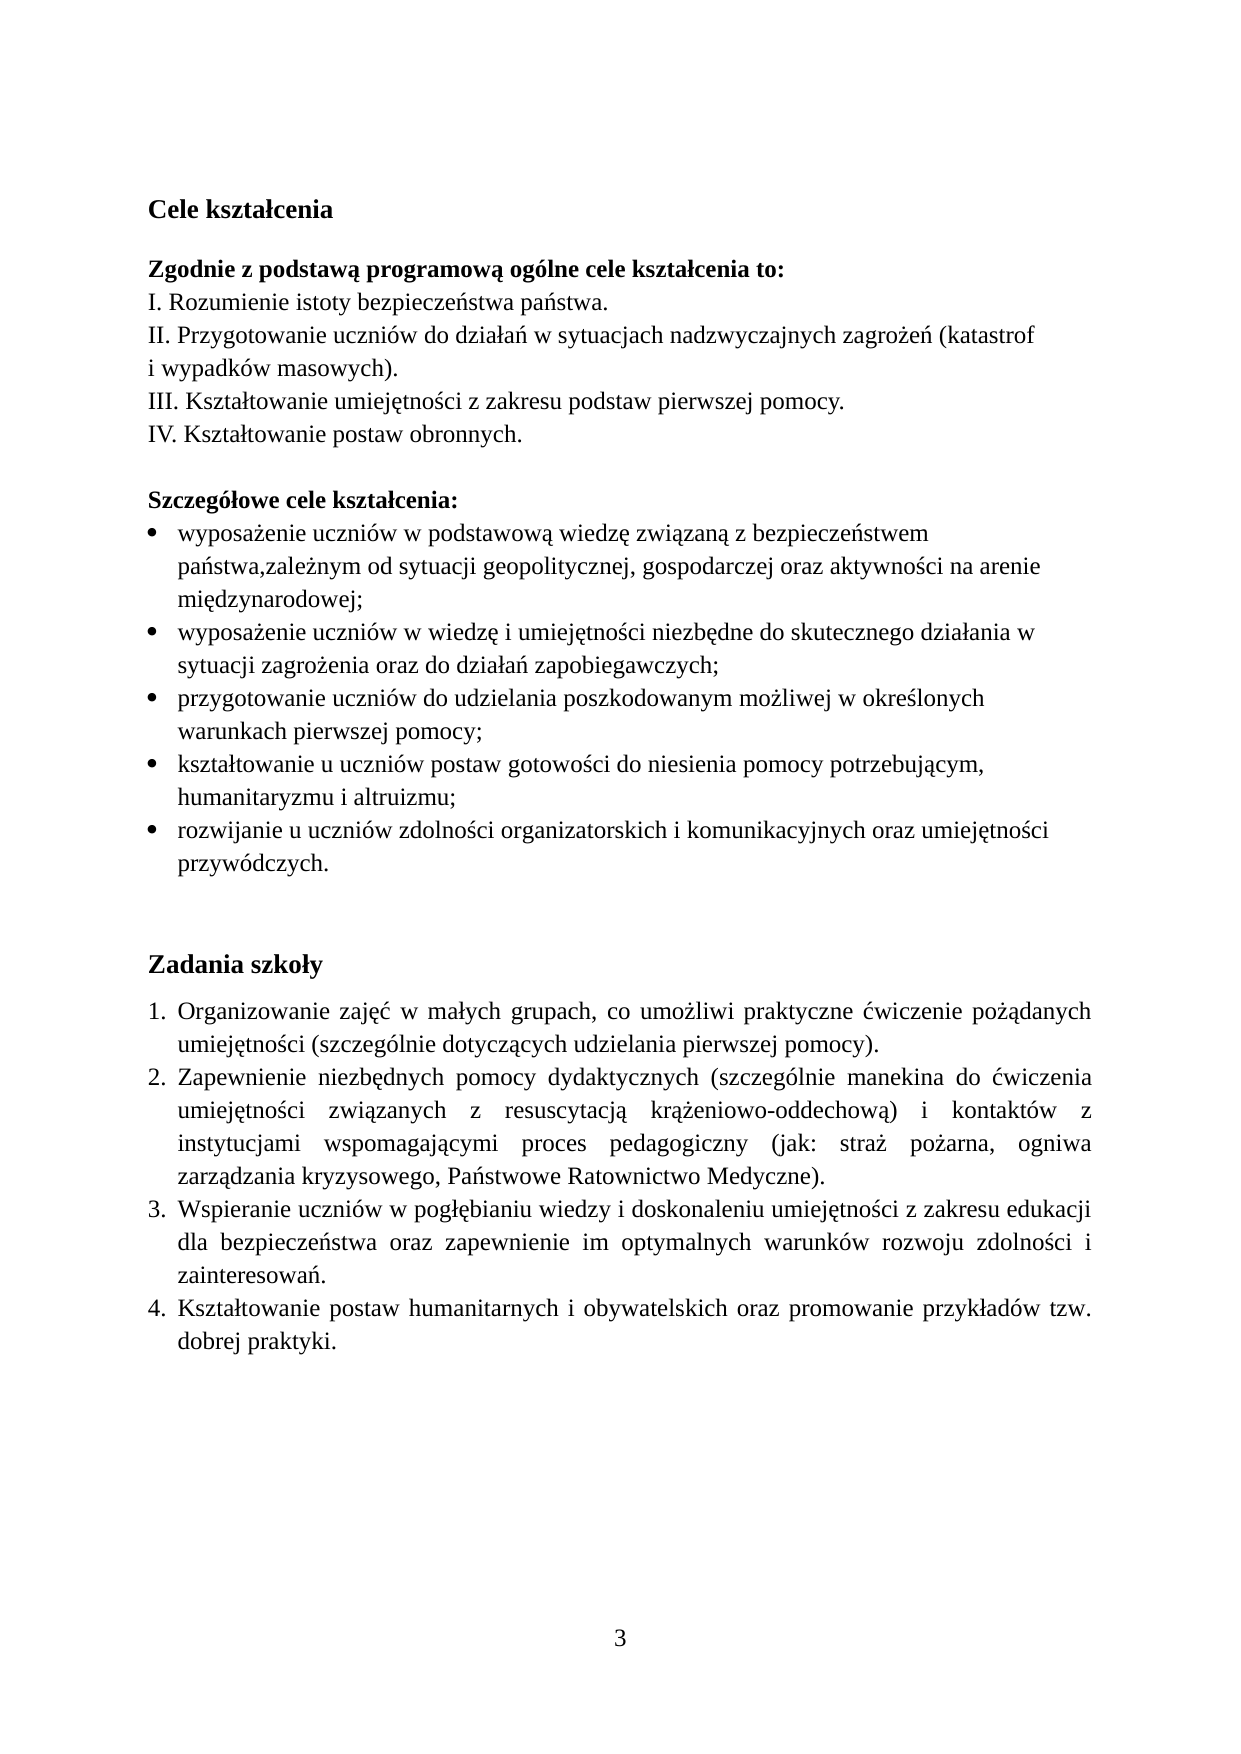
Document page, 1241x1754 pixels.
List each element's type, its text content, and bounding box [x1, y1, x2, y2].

list wyposażenie uczniów w podstawową wiedzę związaną z bezpieczeństwem państwa,zależnym od sytuacji geopolitycznej, gospodarczej oraz aktywności na arenie międzynarodowej; [148, 518, 1092, 613]
list Kształtowanie postaw humanitarnych i obywatelskich oraz promowanie przykładów tzw. dobrej praktyki. [148, 1293, 1092, 1355]
text I. Rozumienie istoty bezpieczeństwa państwa. [148, 287, 1092, 316]
text IV. Kształtowanie postaw obronnych. [148, 419, 1092, 448]
list Zgodnie z podstawą programową ogólne cele kształcenia to: [148, 254, 1092, 283]
list Wspieranie uczniów w pogłębianiu wiedzy i doskonaleniu umiejętności z zakresu edukacji dla bezpieczeństwa oraz zapewnienie im optymalnych warunków rozwoju zdolności i zainteresowań. [148, 1194, 1092, 1289]
text Zadania szkoły [148, 948, 1092, 979]
list przygotowanie uczniów do udzielania poszkodowanym możliwej w określonych warunkach pierwszej pomocy; [148, 683, 1092, 745]
list kształtowanie u uczniów postaw gotowości do niesienia pomocy potrzebującym, humanitaryzmu i altruizmu; [148, 749, 1092, 811]
text Cele kształcenia [148, 193, 1092, 224]
text Szczegółowe cele kształcenia: [148, 485, 1092, 514]
text III. Kształtowanie umiejętności z zakresu podstaw pierwszej pomocy. [148, 386, 1092, 415]
list Organizowanie zajęć w małych grupach, co umożliwi praktyczne ćwiczenie pożądanych umiejętności (szczególnie dotyczących udzielania pierwszej pomocy). [148, 996, 1092, 1058]
list wyposażenie uczniów w wiedzę i umiejętności niezbędne do skutecznego działania w sytuacji zagrożenia oraz do działań zapobiegawczych; [148, 617, 1092, 679]
text II. Przygotowanie uczniów do działań w sytuacjach nadzwyczajnych zagrożeń (katastrof i wypadków masowych). [148, 320, 1092, 382]
list Zapewnienie niezbędnych pomocy dydaktycznych (szczególnie manekina do ćwiczenia umiejętności związanych z resuscytacją krążeniowo-oddechową) i kontaktów z instytucjami wspomagającymi proces pedagogiczny (jak: straż pożarna, ogniwa zarządzania kryzysowego, Państwowe Ratownictwo Medyczne). [148, 1062, 1092, 1190]
list rozwijanie u uczniów zdolności organizatorskich i komunikacyjnych oraz umiejętności przywódczych. [148, 815, 1092, 877]
